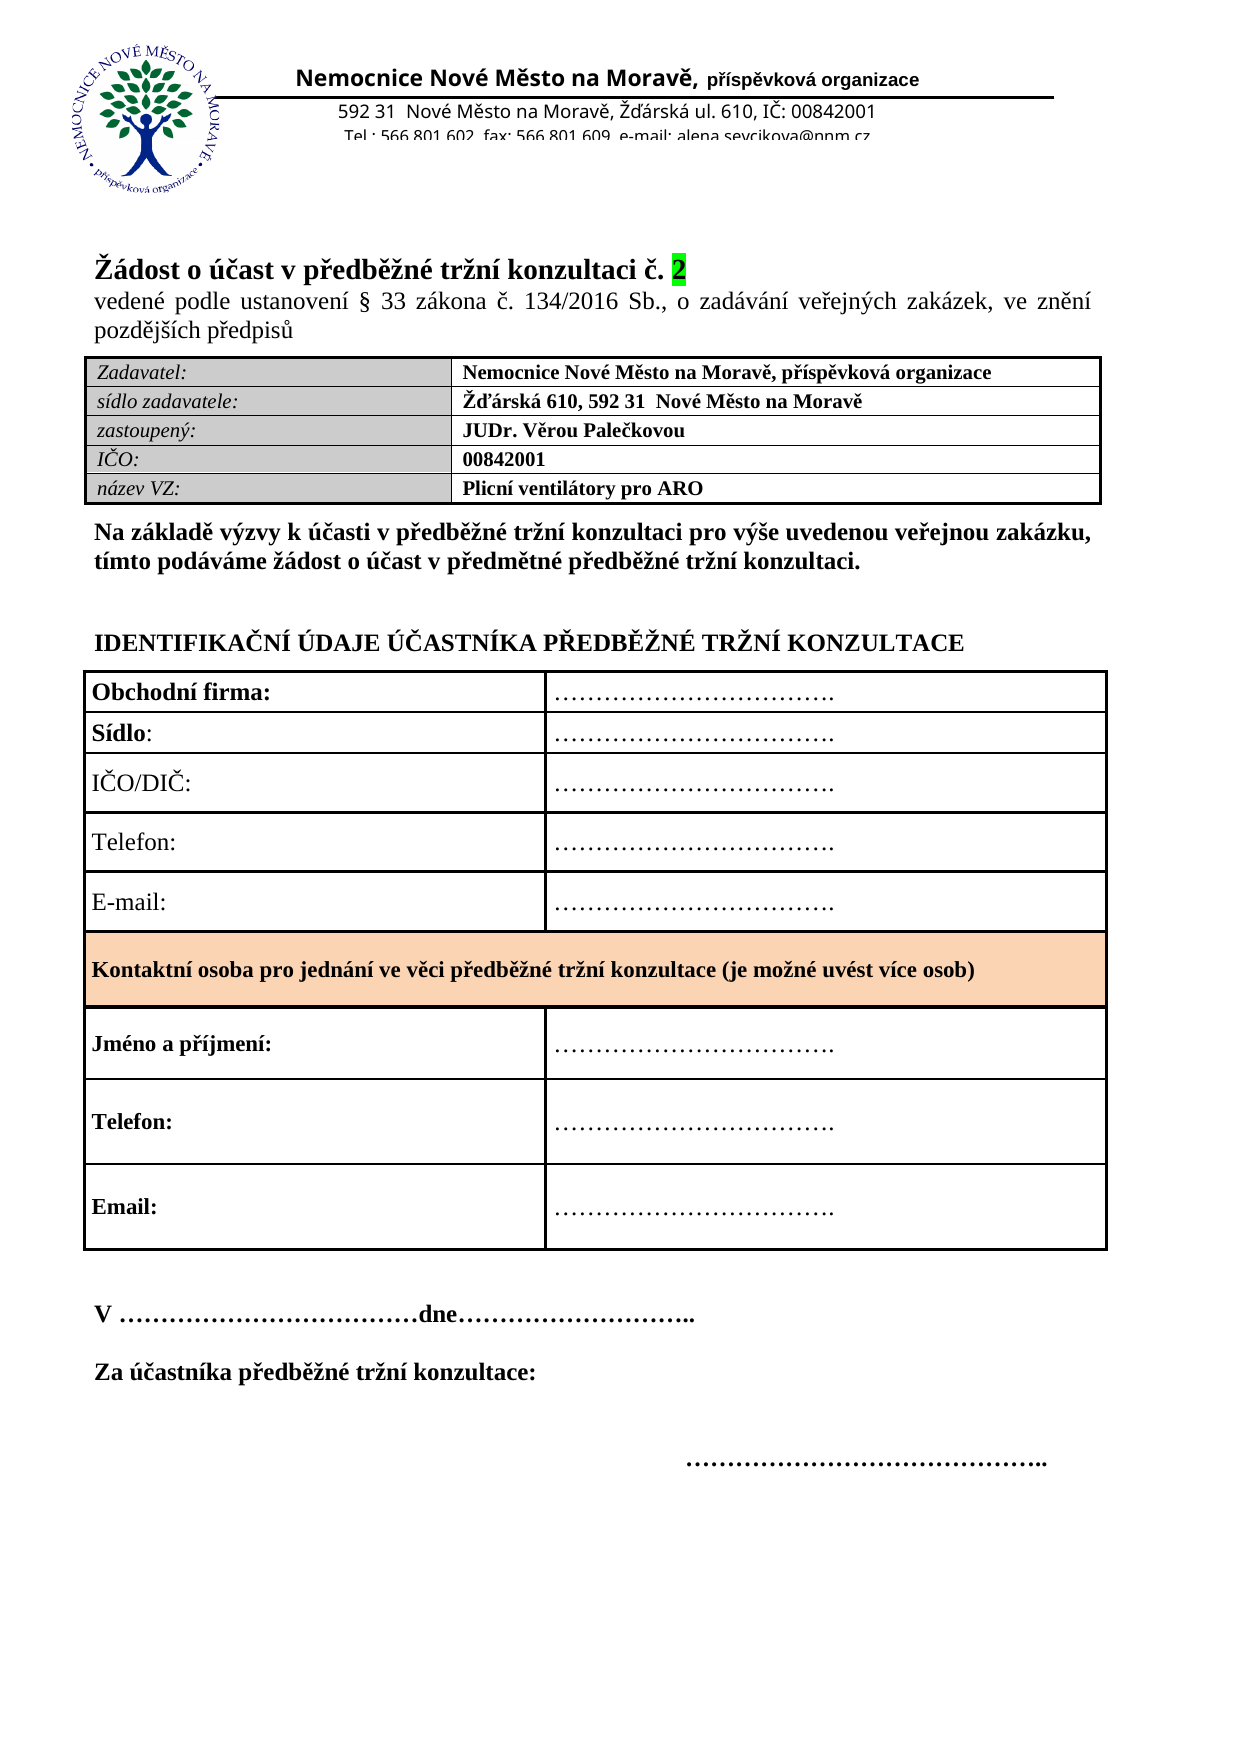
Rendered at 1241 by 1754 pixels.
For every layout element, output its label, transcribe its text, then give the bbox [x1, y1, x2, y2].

table_cell Email: [86, 1165, 544, 1248]
table_header Zadavatel: [87, 359, 451, 386]
table_cell sídlo zadavatele: [87, 387, 451, 415]
text Žádost o účast v předběžné tržní konzultaci č. 2 [94, 252, 1092, 286]
table_cell Kontaktní osoba pro jednání ve věci předběžné tržní konzultace (je možné uvést více osob) [86, 933, 1105, 1005]
table_cell Sídlo: [86, 713, 544, 752]
text Za účastníka předběžné tržní konzultace: [94, 1357, 1092, 1385]
table_cell IČO/DIČ: [86, 754, 544, 811]
table_cell ……………………………. [547, 754, 1105, 811]
table_cell Žďárská 610, 592 31 Nové Město na Moravě [452, 387, 1099, 415]
table_cell IČO: [87, 446, 451, 472]
table_cell JUDr. Věrou Palečkovou [452, 416, 1099, 445]
table_cell ……………………………. [547, 1009, 1105, 1078]
table_header Nemocnice Nové Město na Moravě, příspěvková organizace [452, 359, 1099, 386]
table_cell ……………………………. [547, 814, 1105, 870]
text IDENTIFIKAČNÍ ÚDAJE ÚČASTNÍKA PŘEDBĚŽNÉ TRŽNÍ KONZULTACE [94, 628, 1092, 657]
text Na základě výzvy k účasti v předběžné tržní konzultaci pro výše uvedenou veřejnou zakázku, tímto podáváme žádost o účast v předmětné předběžné tržní konzultaci. [94, 517, 1092, 574]
table_header ……………………………. [547, 673, 1105, 711]
table_cell Plicní ventilátory pro ARO [452, 474, 1099, 502]
table_cell Telefon: [86, 1080, 544, 1163]
table_cell název VZ: [87, 474, 451, 502]
table_cell E-mail: [86, 873, 544, 929]
table_cell ……………………………. [547, 713, 1105, 752]
table_cell 00842001 [452, 446, 1099, 472]
text …………………………………….. [94, 1443, 1092, 1472]
table_cell ……………………………. [547, 1165, 1105, 1248]
table_header Obchodní firma: [86, 673, 544, 711]
table_cell Jméno a příjmení: [86, 1009, 544, 1078]
table_cell zastoupený: [87, 416, 451, 445]
text V ………………………………dne……………………….. [94, 1299, 1092, 1328]
table_cell ……………………………. [547, 1080, 1105, 1163]
table_cell ……………………………. [547, 873, 1105, 929]
table_cell Telefon: [86, 814, 544, 870]
text vedené podle ustanovení § 33 zákona č. 134/2016 Sb., o zadávání veřejných zakázek, ve znění pozdějších předpisů [94, 286, 1092, 343]
